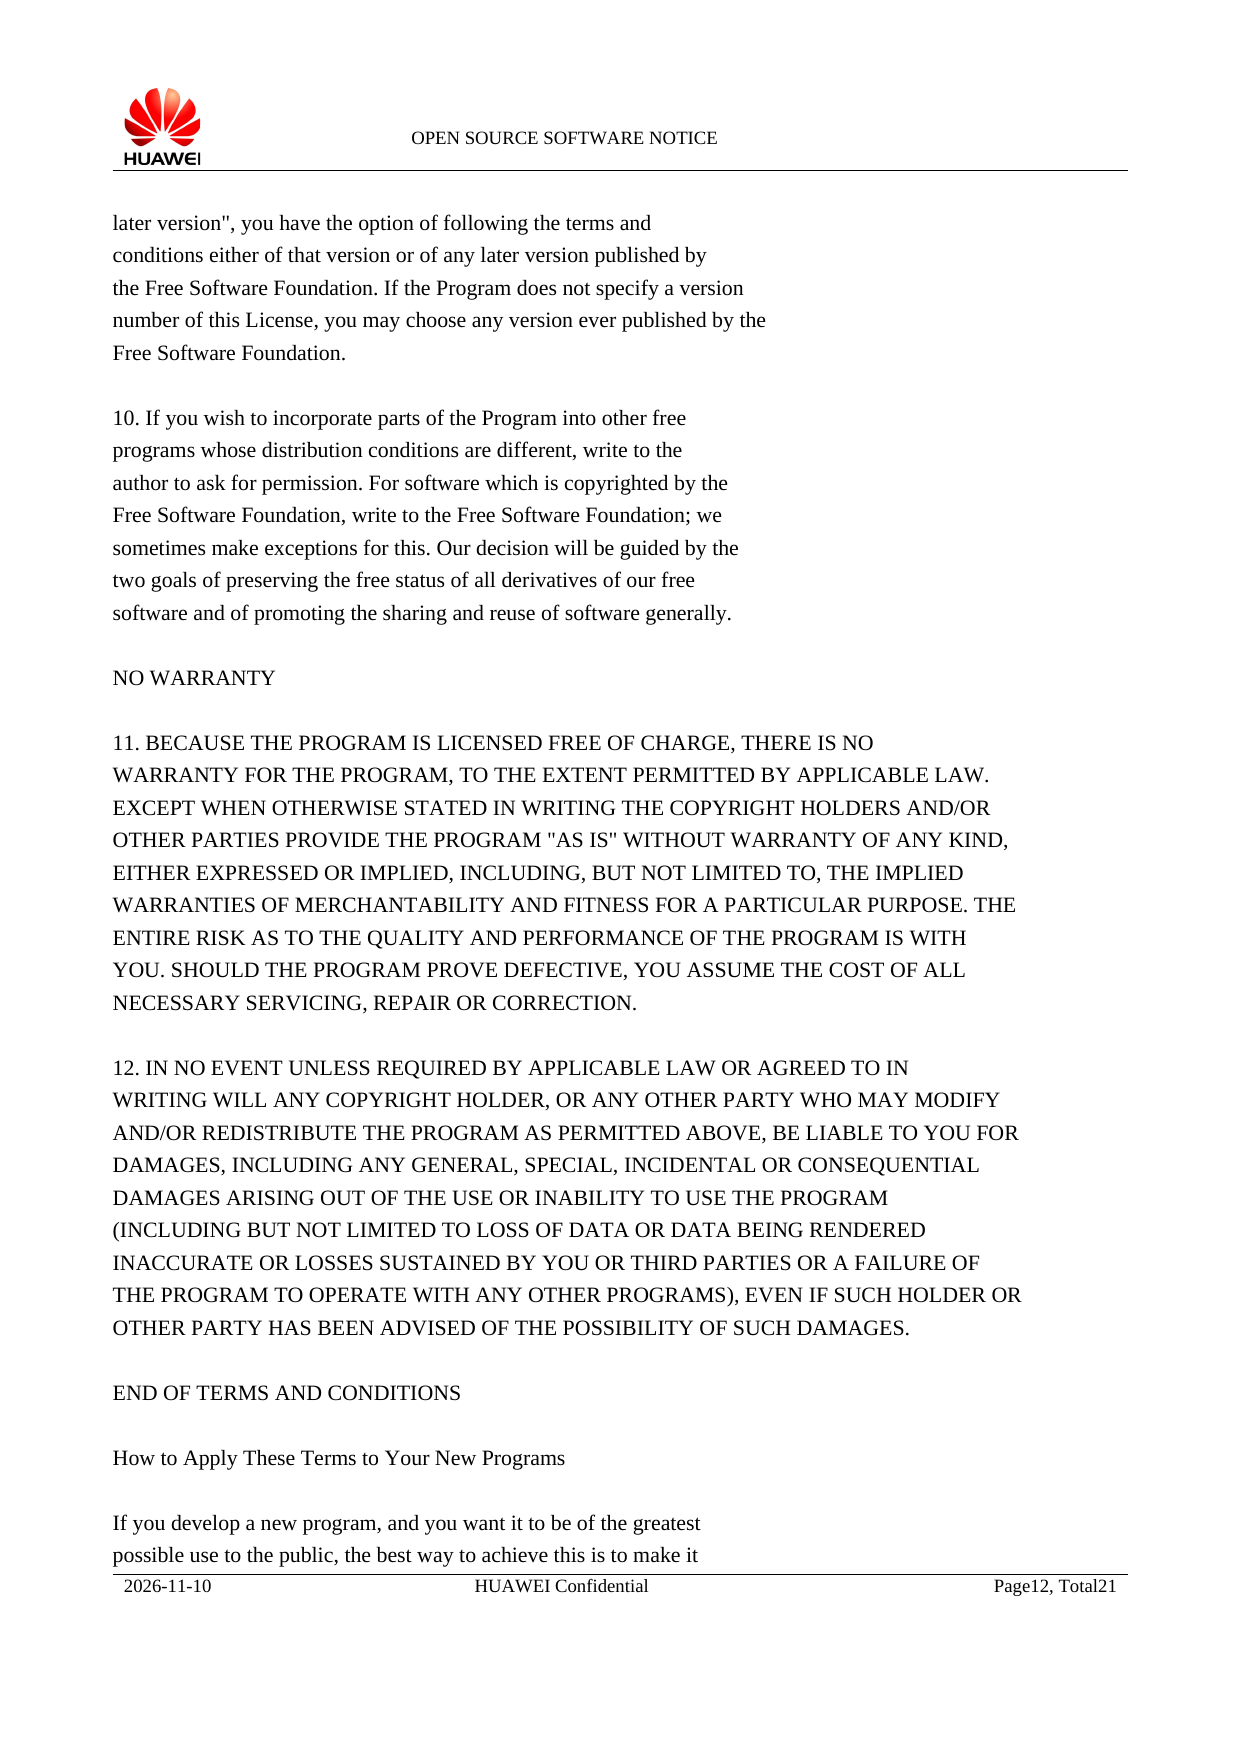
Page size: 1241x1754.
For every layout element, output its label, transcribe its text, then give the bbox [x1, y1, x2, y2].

picture [124, 88, 201, 165]
